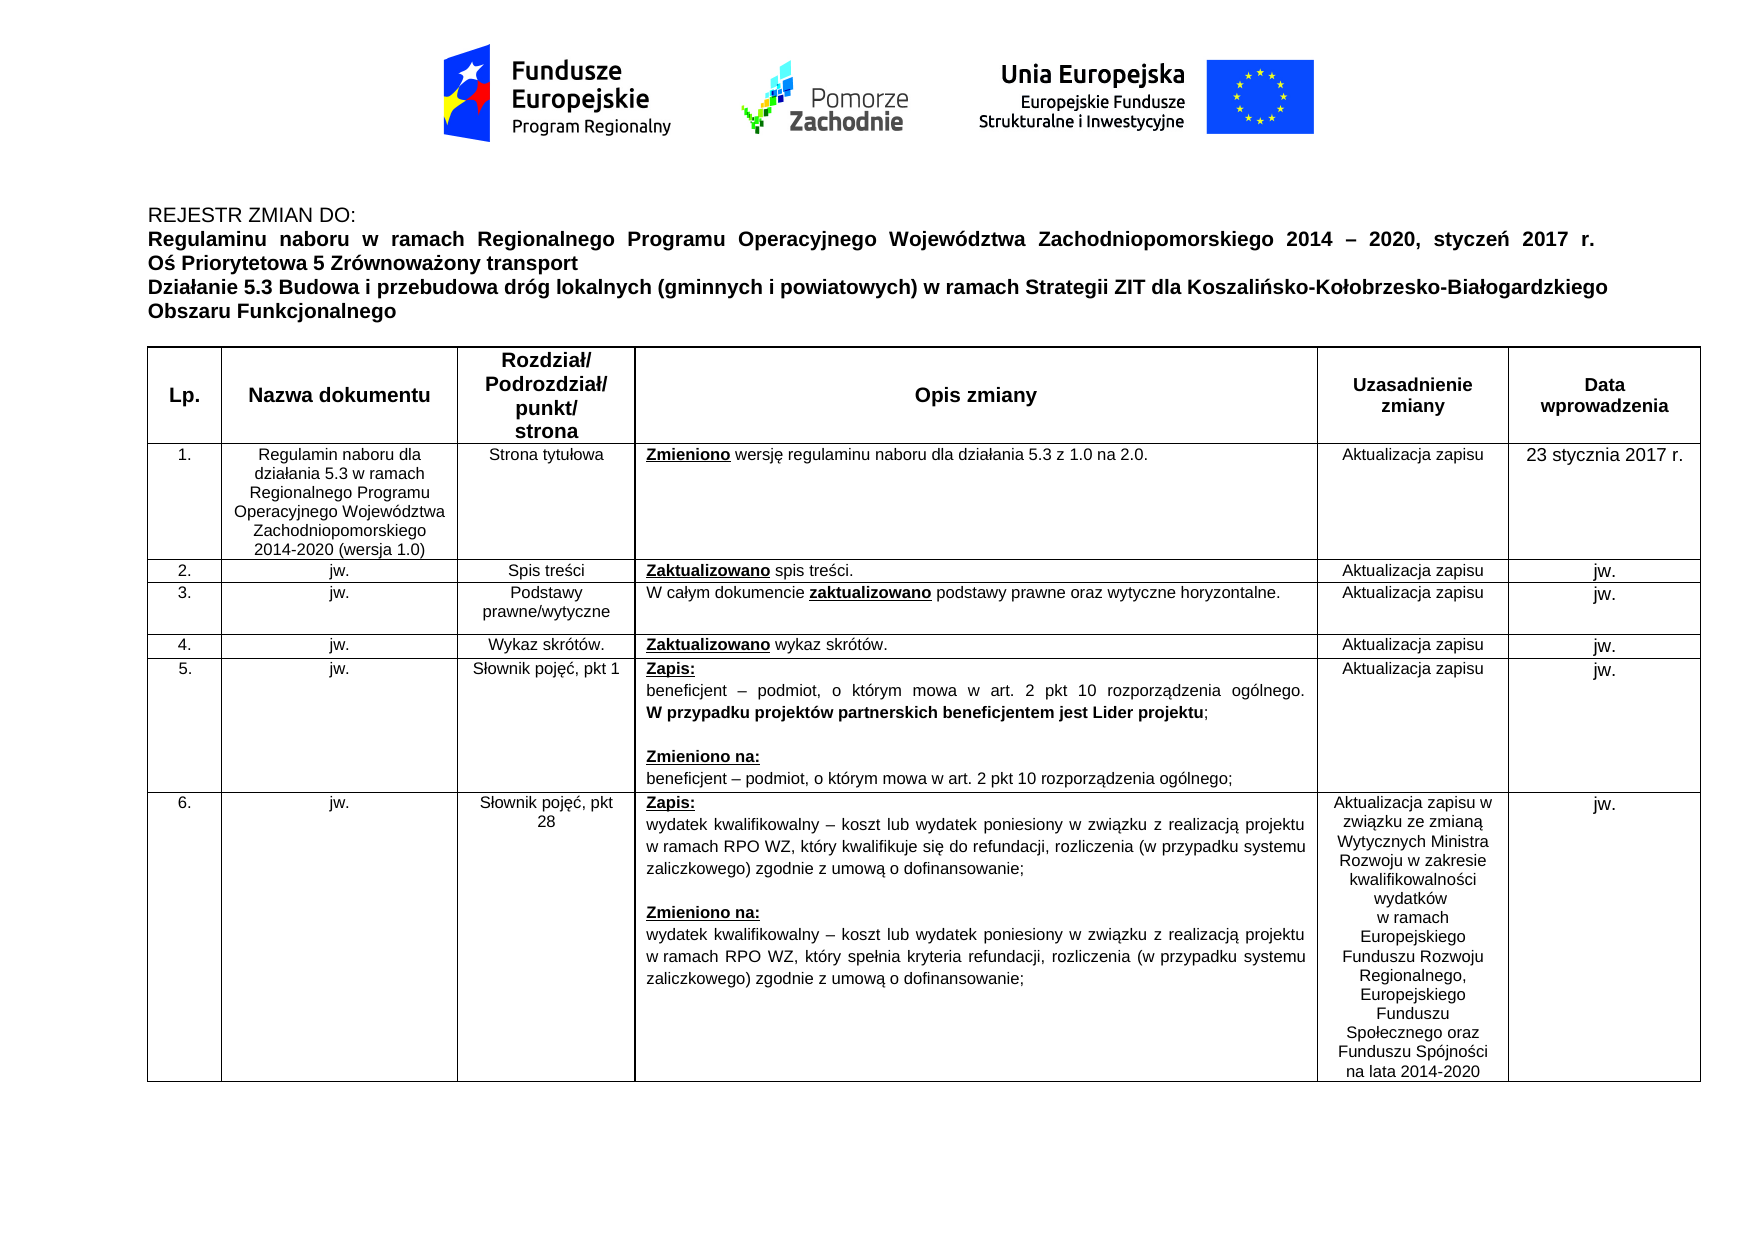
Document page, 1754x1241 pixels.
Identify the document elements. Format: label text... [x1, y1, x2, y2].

table_header Data wprowadzenia [1509, 348, 1700, 443]
table_cell 4. [148, 635, 221, 658]
table_cell 2. [148, 560, 221, 582]
table_cell Spis treści [458, 560, 634, 582]
table_cell Aktualizacja zapisu [1318, 635, 1508, 658]
table_cell jw. [1509, 635, 1700, 658]
table_cell Zaktualizowano spis treści. [636, 560, 1317, 582]
table_cell jw. [1509, 659, 1700, 792]
table_header Uzasadnienie zmiany [1318, 348, 1508, 443]
table_header Opis zmiany [636, 348, 1317, 443]
table_cell Słownik pojęć, pkt 1 [458, 659, 634, 792]
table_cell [458, 793, 634, 1081]
table_cell Wykaz skrótów. [458, 635, 634, 658]
table_cell Aktualizacja zapisu [1318, 659, 1508, 792]
table_cell Aktualizacja zapisu [1318, 560, 1508, 582]
table_cell 3. [148, 583, 221, 634]
table_cell Zaktualizowano wykaz skrótów. [636, 635, 1317, 658]
table_cell Regulamin naboru dla działania 5.3 w ramach Regionalnego Programu Operacyjnego Województwa Zachodniopomorskiego 2014-2020 (wersja 1.0) [222, 444, 457, 559]
table_cell 6. [148, 793, 221, 1081]
table_cell jw. [222, 560, 457, 582]
table_cell W całym dokumencie zaktualizowano podstawy prawne oraz wytyczne horyzontalne. [636, 583, 1317, 634]
table_cell Zmieniono wersję regulaminu naboru dla działania 5.3 z 1.0 na 2.0. [636, 444, 1317, 559]
picture [443, 44, 1314, 142]
table_cell jw. [222, 659, 457, 792]
table_cell jw. [1509, 560, 1700, 582]
table_cell Zapis: beneficjent – podmiot, o którym mowa w art. 2 pkt 10 rozporządzenia ogólnego. W przypadku projektów partnerskich beneficjentem jest Lider projektu; Zmieniono na: beneficjent – podmiot, o którym mowa w art. 2 pkt 10 rozporządzenia ogólnego; [636, 659, 1317, 792]
table_cell jw. [1509, 793, 1700, 1081]
table_cell 1. [148, 444, 221, 559]
text Regulaminu naboru w ramach Regionalnego Programu Operacyjnego Województwa Zachodniopomorskiego 2014 – 2020, styczeń 2017 r. Oś Priorytetowa 5 Zrównoważony transport [148, 227, 1610, 274]
table_header Lp. [148, 348, 221, 443]
table_header Nazwa dokumentu [222, 348, 457, 443]
table_cell jw. [222, 583, 457, 634]
table_cell Strona tytułowa [458, 444, 634, 559]
table_cell jw. [222, 635, 457, 658]
table_header Rozdział/ Podrozdział/ punkt/ strona [458, 348, 634, 443]
text REJESTR ZMIAN DO: [148, 203, 1610, 227]
table_cell Aktualizacja zapisu [1318, 444, 1508, 559]
table_cell jw. [1509, 583, 1700, 634]
table_cell jw. [222, 793, 457, 1081]
table_cell 23 stycznia 2017 r. [1509, 444, 1700, 559]
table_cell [636, 793, 1317, 1081]
table_cell Podstawy prawne/wytyczne [458, 583, 634, 634]
table_cell Aktualizacja zapisu [1318, 583, 1508, 634]
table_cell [1318, 793, 1508, 1081]
text Działanie 5.3 Budowa i przebudowa dróg lokalnych (gminnych i powiatowych) w ramach Strategii ZIT dla Koszalińsko-Kołobrzesko-Białogardzkiego Obszaru Funkcjonalnego [148, 274, 1610, 322]
table_cell 5. [148, 659, 221, 792]
